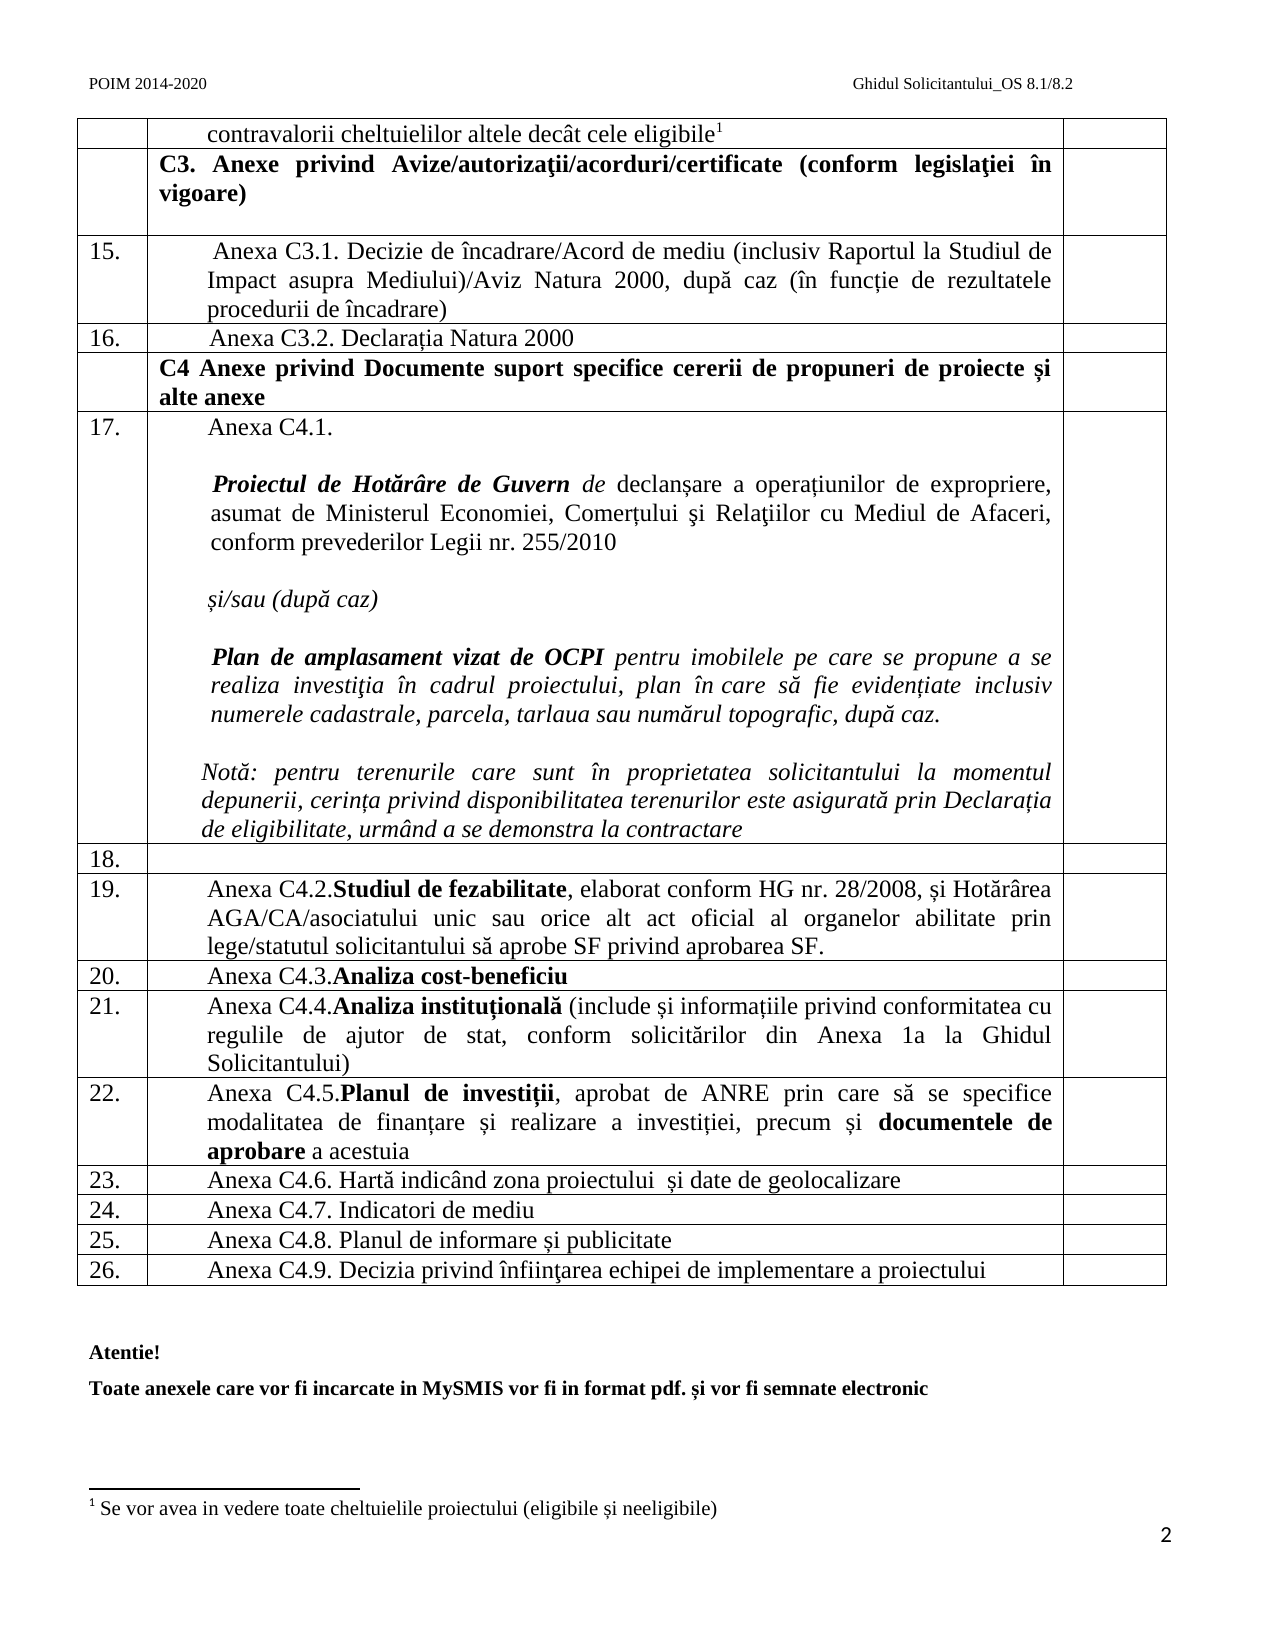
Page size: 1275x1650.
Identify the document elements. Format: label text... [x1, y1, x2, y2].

table_cell Anexa C4.4.Analiza instituțională (include și informațiile privind conformitatea cu regulile de ajutor de stat, conform solicitărilor din Anexa 1a la Ghidul Solicitantului) [148, 991, 1063, 1077]
text Atentie! [89, 1340, 1172, 1364]
table_cell C4 Anexe privind Documente suport specifice cererii de propuneri de proiecte și alte anexe [148, 353, 1063, 411]
table_cell [1064, 149, 1166, 235]
table_cell [1064, 324, 1166, 352]
table_cell [78, 1225, 147, 1254]
text Toate anexele care vor fi incarcate in MySMIS vor fi in format pdf. și vor fi semnate electronic [89, 1376, 1172, 1400]
table_cell [1064, 412, 1166, 843]
table_cell Anexa C4.8. Planul de informare și publicitate [148, 1225, 1063, 1254]
table_cell [1064, 353, 1166, 411]
table_cell [1064, 961, 1166, 990]
table_cell Anexa C4.1. Proiectul de Hotărâre de Guvern de declanșare a operațiunilor de expropriere, asumat de Ministerul Economiei, Comerțului şi Relaţiilor cu Mediul de Afaceri, conform prevederilor Legii nr. 255/2010 și/sau (după caz) Plan de amplasament vizat de OCPI pentru imobilele pe care se propune a se realiza investiţia în cadrul proiectului, plan în care să fie evidențiate inclusiv numerele cadastrale, parcela, tarlaua sau numărul topografic, după caz. Notă: pentru terenurile care sunt în proprietatea solicitantului la momentul depunerii, cerința privind disponibilitatea terenurilor este asigurată prin Declarația de eligibilitate, urmând a se demonstra la contractare [148, 412, 1063, 843]
table_cell [78, 324, 147, 352]
table_cell [78, 1255, 147, 1285]
table_cell Anexa C4.7. Indicatori de mediu [148, 1195, 1063, 1224]
table_cell [78, 412, 147, 843]
table_cell Anexa C4.3.Analiza cost-beneficiu [148, 961, 1063, 990]
table_cell Anexa C4.9. Decizia privind înfiinţarea echipei de implementare a proiectului [148, 1255, 1063, 1285]
table_cell Anexa C3.2. Declarația Natura 2000 [148, 324, 1063, 352]
table_cell [1064, 1078, 1166, 1164]
table_cell [78, 1195, 147, 1224]
table_cell [78, 1166, 147, 1194]
table_cell [78, 1078, 147, 1164]
table_cell [1064, 1225, 1166, 1254]
table_cell [78, 149, 147, 235]
table_cell [1064, 874, 1166, 960]
table_cell [78, 961, 147, 990]
table_cell [78, 874, 147, 960]
table_cell [1064, 844, 1166, 873]
table_cell [1064, 1255, 1166, 1285]
table_cell Anexa C3.1. Decizie de încadrare/Acord de mediu (inclusiv Raportul la Studiul de Impact asupra Mediului)/Aviz Natura 2000, după caz (în funcție de rezultatele procedurii de încadrare) [148, 236, 1063, 322]
table_cell [78, 844, 147, 873]
table_cell [78, 119, 147, 148]
table_cell [78, 353, 147, 411]
table_cell [1064, 1166, 1166, 1194]
table_cell C3. Anexe privind Avize/autorizaţii/acorduri/certificate (conform legislaţiei în vigoare) [148, 149, 1063, 235]
table_cell [1064, 236, 1166, 322]
table_cell Anexa C4.5.Planul de investiții, aprobat de ANRE prin care să se specifice modalitatea de finanțare și realizare a investiției, precum și documentele de aprobare a acestuia [148, 1078, 1063, 1164]
table_cell [78, 991, 147, 1077]
table_cell [1064, 1195, 1166, 1224]
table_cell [148, 119, 1063, 148]
table_cell [1064, 119, 1166, 148]
table_cell [148, 844, 1063, 873]
table_cell Anexa C4.2.Studiul de fezabilitate, elaborat conform HG nr. 28/2008, și Hotărârea AGA/CA/asociatului unic sau orice alt act oficial al organelor abilitate prin lege/statutul solicitantului să aprobe SF privind aprobarea SF. [148, 874, 1063, 960]
table_cell [1064, 991, 1166, 1077]
table_cell [78, 236, 147, 322]
table_cell Anexa C4.6. Hartă indicând zona proiectului și date de geolocalizare [148, 1166, 1063, 1194]
